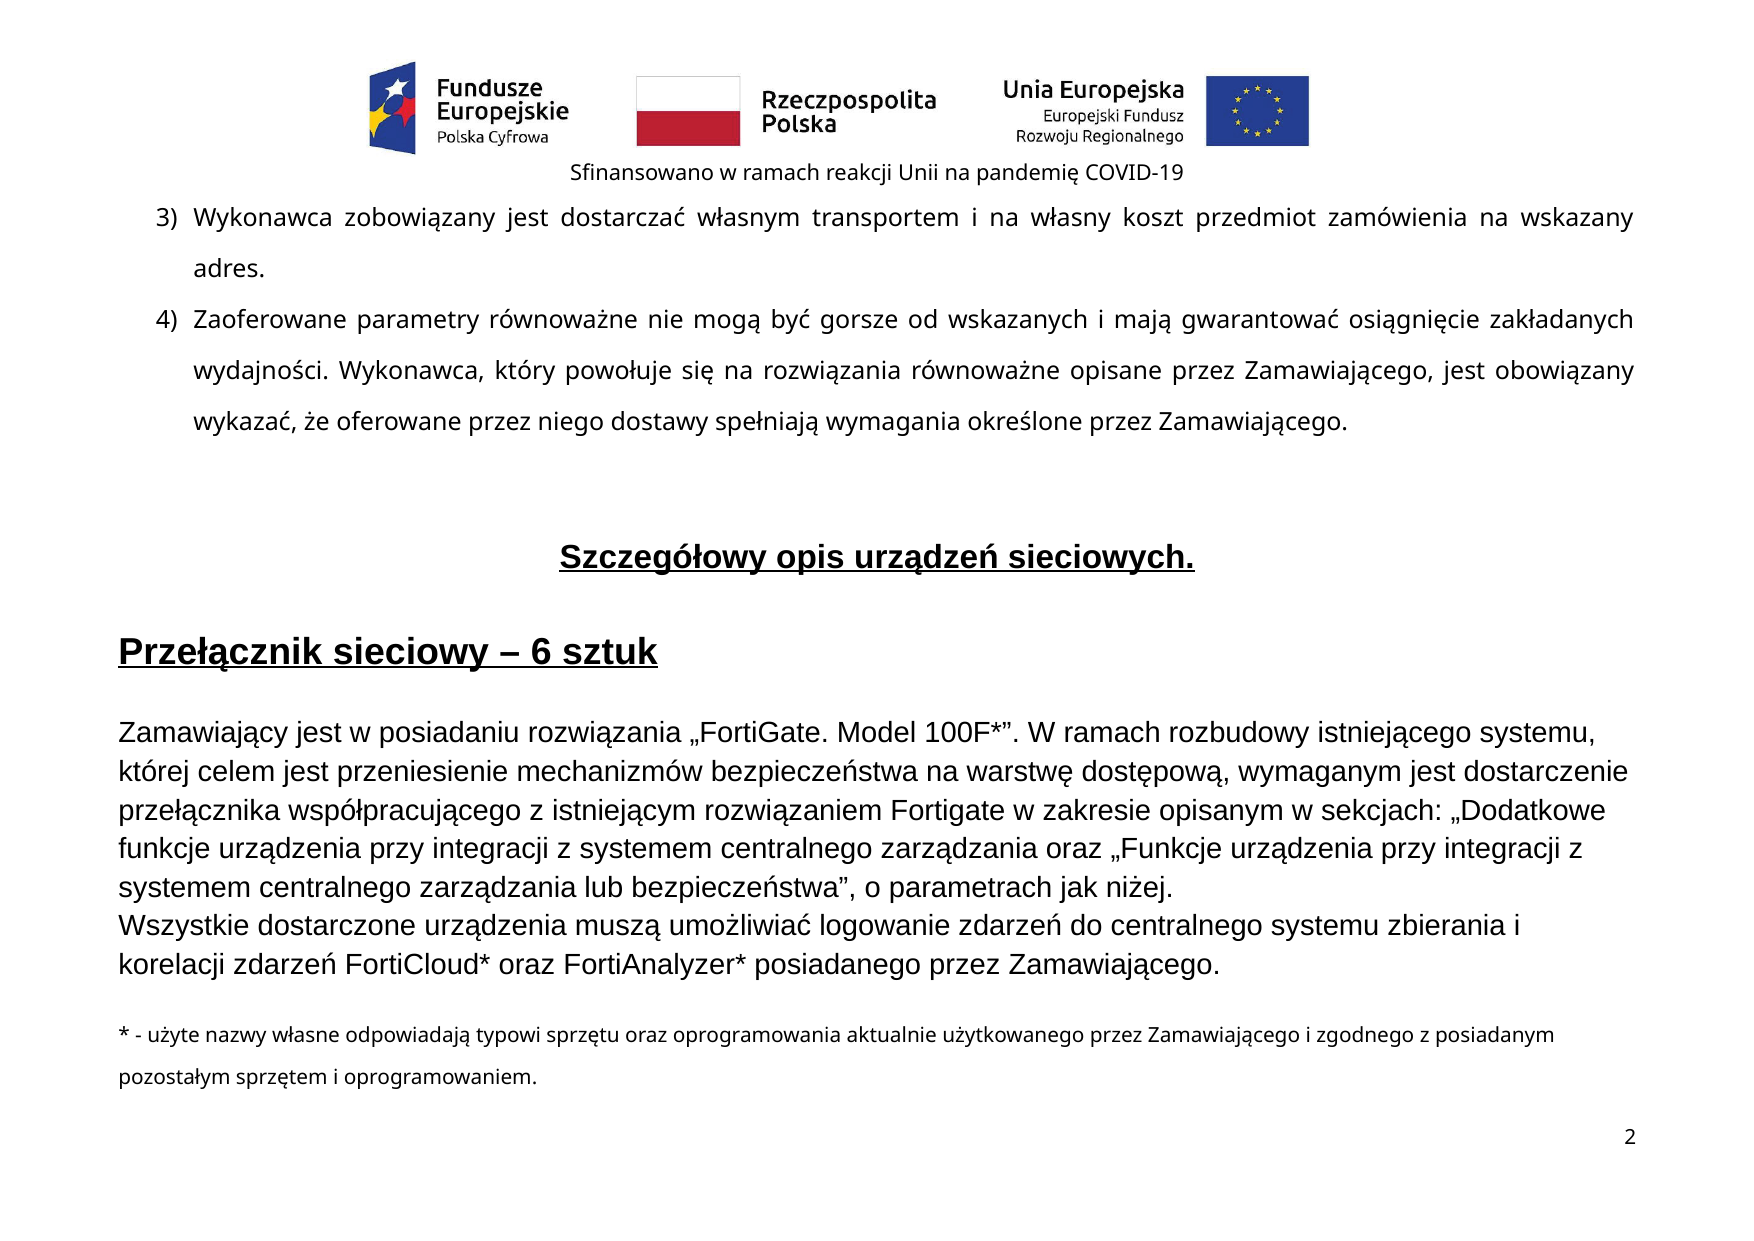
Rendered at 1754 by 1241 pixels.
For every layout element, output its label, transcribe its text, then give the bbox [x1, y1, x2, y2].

list Zaoferowane parametry równoważne nie mogą być gorsze od wskazanych i mają gwarantować osiągnięcie zakładanych wydajności. Wykonawca, który powołuje się na rozwiązania równoważne opisane przez Zamawiającego, jest obowiązany wykazać, że oferowane przez niego dostawy spełniają wymagania określone przez Zamawiającego. [156, 302, 1636, 438]
list Wykonawca zobowiązany jest dostarczać własnym transportem i na własny koszt przedmiot zamówienia na wskazany adres. [156, 199, 1636, 285]
subtitle Przełącznik sieciowy – 6 sztuk [118, 629, 1636, 672]
list Szczegółowy opis urządzeń sieciowych. [118, 484, 1636, 604]
text Zamawiający jest w posiadaniu rozwiązania „FortiGate. Model 100F*”. W ramach rozbudowy istniejącego systemu, której celem jest przeniesienie mechanizmów bezpieczeństwa na warstwę dostępową, wymaganym jest dostarczenie przełącznika współpracującego z istniejącym rozwiązaniem Fortigate w zakresie opisanym w sekcjach: „Dodatkowe funkcje urządzenia przy integracji z systemem centralnego zarządzania oraz „Funkcje urządzenia przy integracji z systemem centralnego zarządzania lub bezpieczeństwa”, o parametrach jak niżej. Wszystkie dostarczone urządzenia muszą umożliwiać logowanie zdarzeń do centralnego systemu zbierania i korelacji zdarzeń FortiCloud* oraz FortiAnalyzer* posiadanego przez Zamawiającego. [118, 716, 1636, 980]
